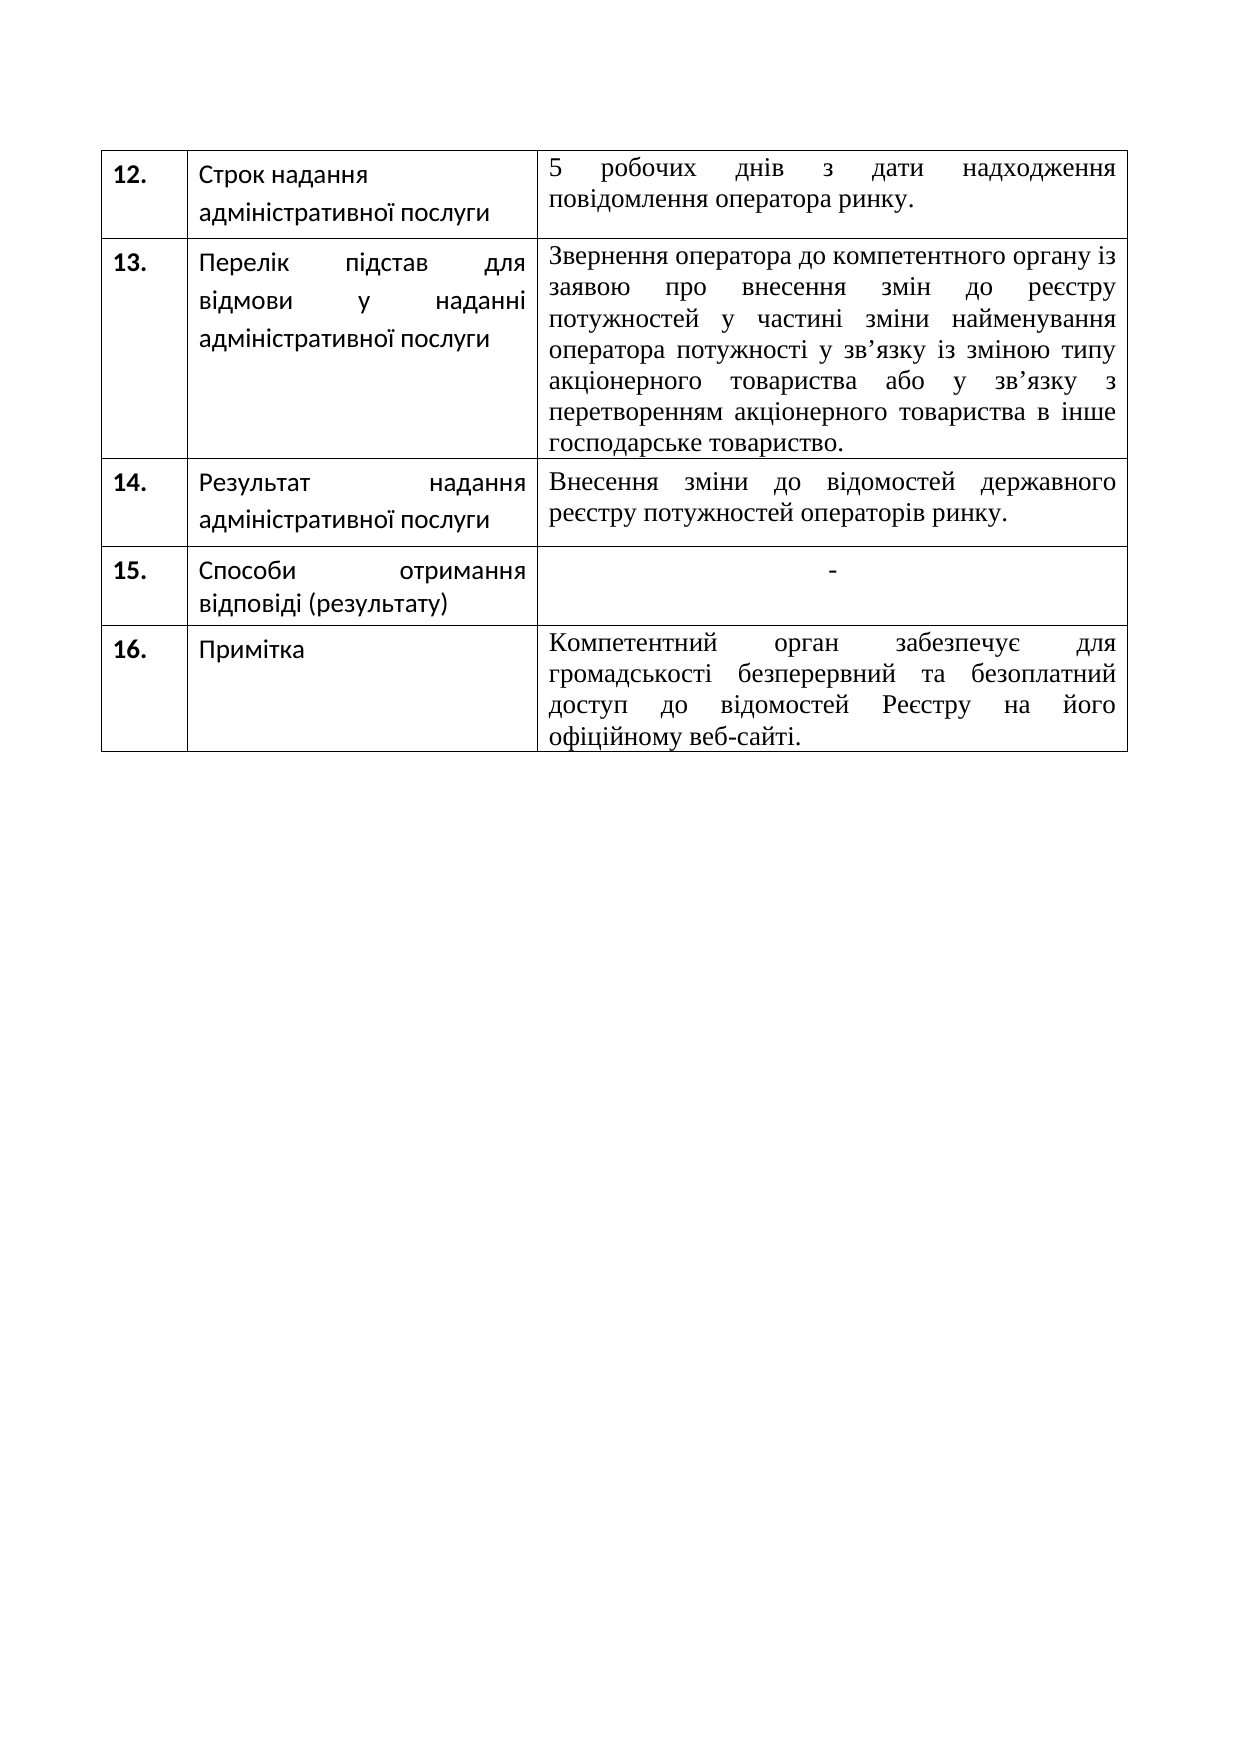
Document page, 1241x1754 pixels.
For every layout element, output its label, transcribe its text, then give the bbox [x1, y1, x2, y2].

table_cell 16. [102, 626, 187, 751]
table_cell 13. [102, 239, 187, 457]
table_cell Строк надання адміністративної послуги [188, 151, 537, 238]
table_cell - [538, 547, 1127, 625]
table_cell Внесення зміни до відомостей державного реєстру потужностей операторів ринку. [538, 459, 1127, 546]
table_cell Способи отримання відповіді (результату) [188, 547, 537, 625]
table_cell Результат надання адміністративної послуги [188, 459, 537, 546]
table_cell Перелік підстав для відмови у наданні адміністративної послуги [188, 239, 537, 457]
table_cell 12. [102, 151, 187, 238]
table_cell Звернення оператора до компетентного органу із заявою про внесення змін до реєстру потужностей у частині зміни найменування оператора потужності у зв’язку із зміною типу акціонерного товариства або у зв’язку з перетворенням акціонерного товариства в інше господарське товариство. [538, 239, 1127, 457]
table_cell 5 робочих днів з дати надходження повідомлення оператора ринку. [538, 151, 1127, 238]
table_cell Примітка [188, 626, 537, 751]
table_cell 14. [102, 459, 187, 546]
table_cell Компетентний орган забезпечує для громадськості безперервний та безоплатний доступ до відомостей Реєстру на його офіційному веб-сайті. [538, 626, 1127, 751]
table_cell 15. [102, 547, 187, 625]
